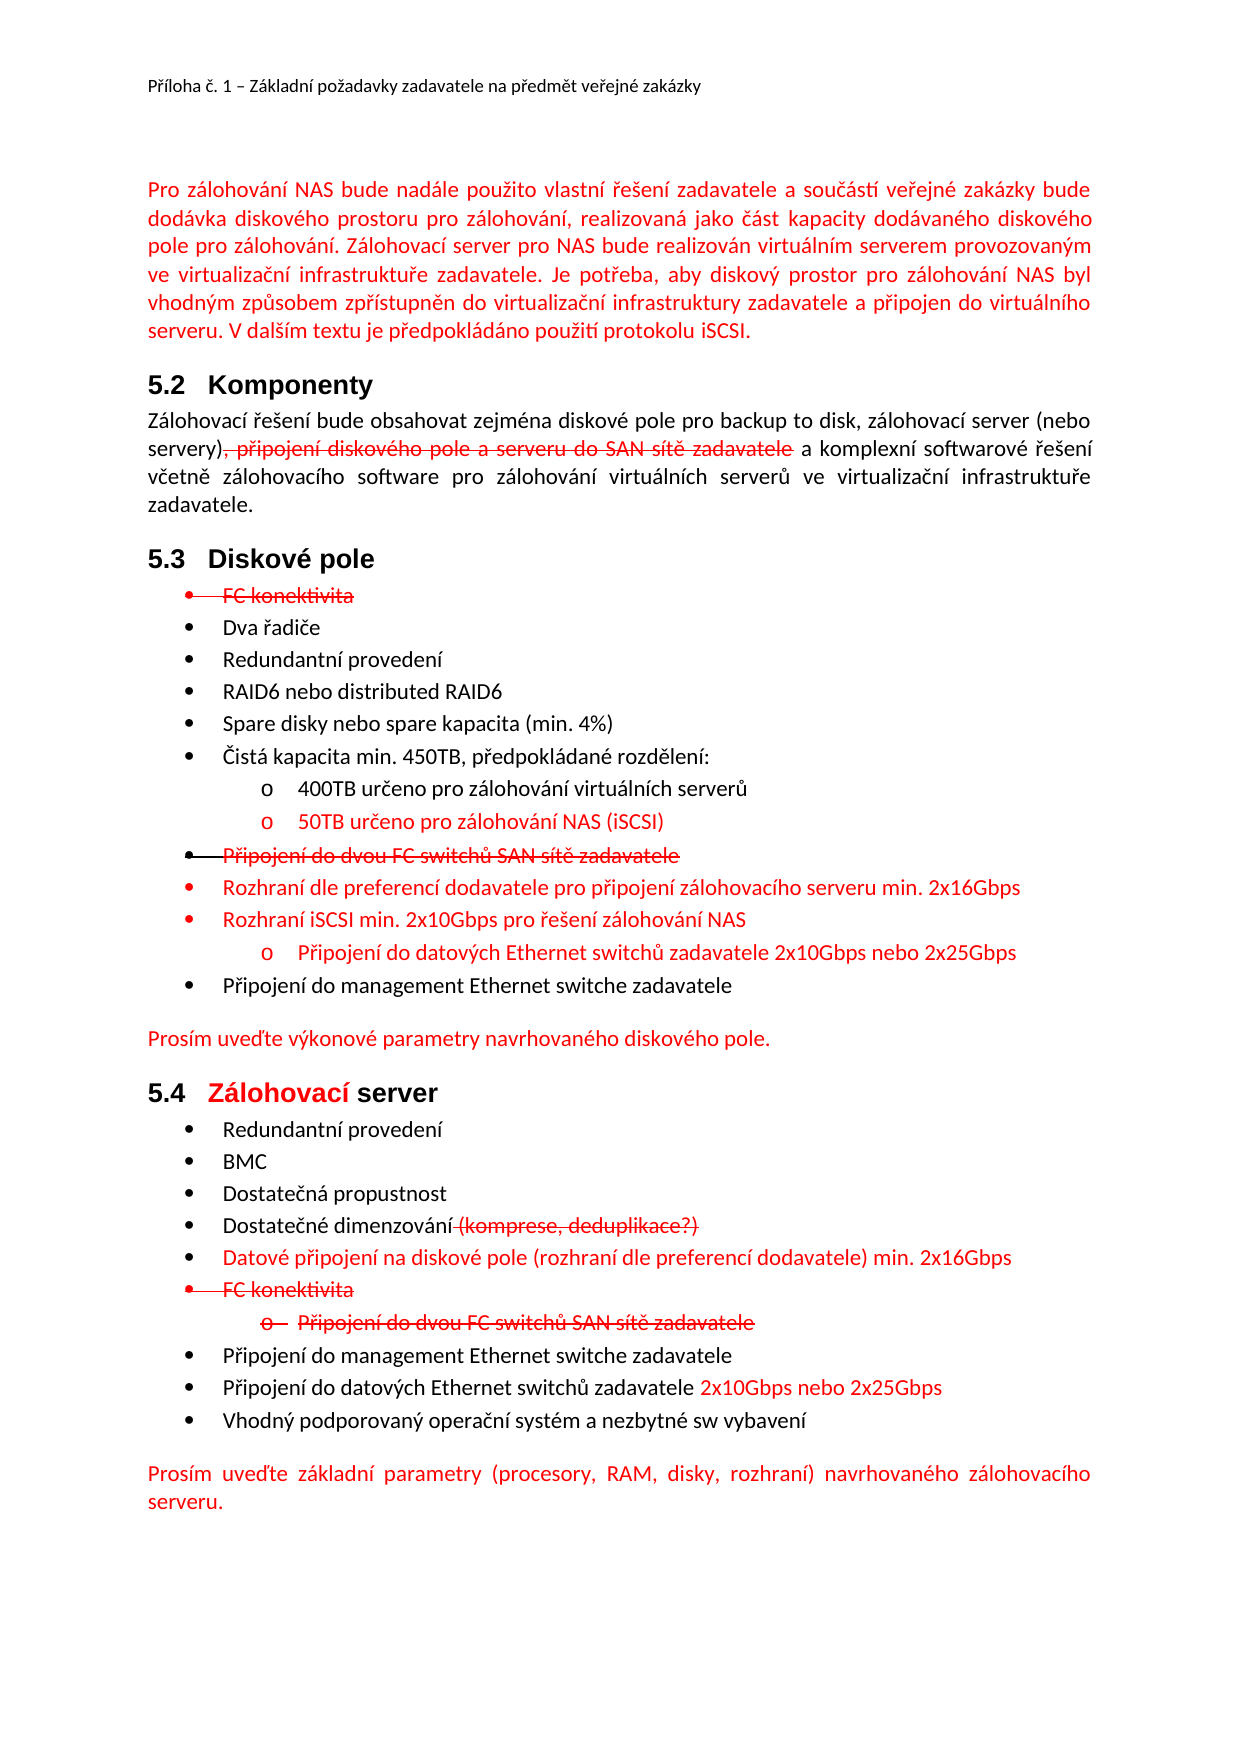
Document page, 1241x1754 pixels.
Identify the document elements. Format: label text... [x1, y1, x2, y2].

list BMC [185, 1147, 1093, 1175]
subtitle Zálohovací server [148, 1077, 1093, 1108]
list 400TB určeno pro zálohování virtuálních serverů [260, 774, 1093, 803]
list 50TB určeno pro zálohování NAS (iSCSI) [260, 807, 1093, 837]
list Připojení do management Ethernet switche zadavatele [185, 1341, 1093, 1369]
list Redundantní provedení [185, 1115, 1093, 1143]
list Datové připojení na diskové pole (rozhraní dle preferencí dodavatele) min. 2x16Gbps [185, 1243, 1093, 1271]
list FC konektivita [185, 1276, 1093, 1304]
list Vhodný podporovaný operační systém a nezbytné sw vybavení [185, 1406, 1093, 1434]
text Pro zálohování NAS bude nadále použito vlastní řešení zadavatele a součástí veřejné zakázky bude dodávka diskového prostoru pro zálohování, realizovaná jako část kapacity dodávaného diskového pole pro zálohování. Zálohovací server pro NAS bude realizován virtuálním serverem provozovaným ve virtualizační infrastruktuře zadavatele. Je potřeba, aby diskový prostor pro zálohování NAS byl vhodným způsobem zpřístupněn do virtualizační infrastruktury zadavatele a připojen do virtuálního serveru. V dalším textu je předpokládáno použití protokolu iSCSI. [148, 176, 1093, 344]
text Prosím uveďte základní parametry (procesory, RAM, disky, rozhraní) navrhovaného zálohovacího serveru. [148, 1459, 1093, 1515]
list Připojení do datových Ethernet switchů zadavatele 2x10Gbps nebo 2x25Gbps [260, 938, 1093, 967]
list Připojení do datových Ethernet switchů zadavatele 2x10Gbps nebo 2x25Gbps [185, 1373, 1093, 1402]
text Prosím uveďte výkonové parametry navrhovaného diskového pole. [148, 1024, 1093, 1052]
text Zálohovací řešení bude obsahovat zejména diskové pole pro backup to disk, zálohovací server (nebo servery), připojení diskového pole a serveru do SAN sítě zadavatele a komplexní softwarové řešení včetně zálohovacího software pro zálohování virtuálních serverů ve virtualizační infrastruktuře zadavatele. [148, 406, 1093, 518]
list Připojení do management Ethernet switche zadavatele [185, 971, 1093, 999]
list Dostatečná propustnost [185, 1179, 1093, 1207]
list Dva řadiče [185, 613, 1093, 641]
list Redundantní provedení [185, 645, 1093, 673]
list Čistá kapacita min. 450TB, předpokládané rozdělení: [185, 742, 1093, 770]
list Dostatečné dimenzování (komprese, deduplikace?) [185, 1211, 1093, 1239]
list Rozhraní iSCSI min. 2x10Gbps pro řešení zálohování NAS [185, 905, 1093, 933]
list Připojení do dvou FC switchů SAN sítě zadavatele [185, 841, 1093, 869]
list Rozhraní dle preferencí dodavatele pro připojení zálohovacího serveru min. 2x16Gbps [185, 873, 1093, 901]
subtitle Diskové pole [148, 543, 1093, 574]
list FC konektivita [185, 581, 1093, 609]
list Spare disky nebo spare kapacita (min. 4%) [185, 709, 1093, 738]
list RAID6 nebo distributed RAID6 [185, 677, 1093, 705]
subtitle Komponenty [148, 369, 1093, 400]
list Připojení do dvou FC switchů SAN sítě zadavatele [260, 1308, 1093, 1337]
